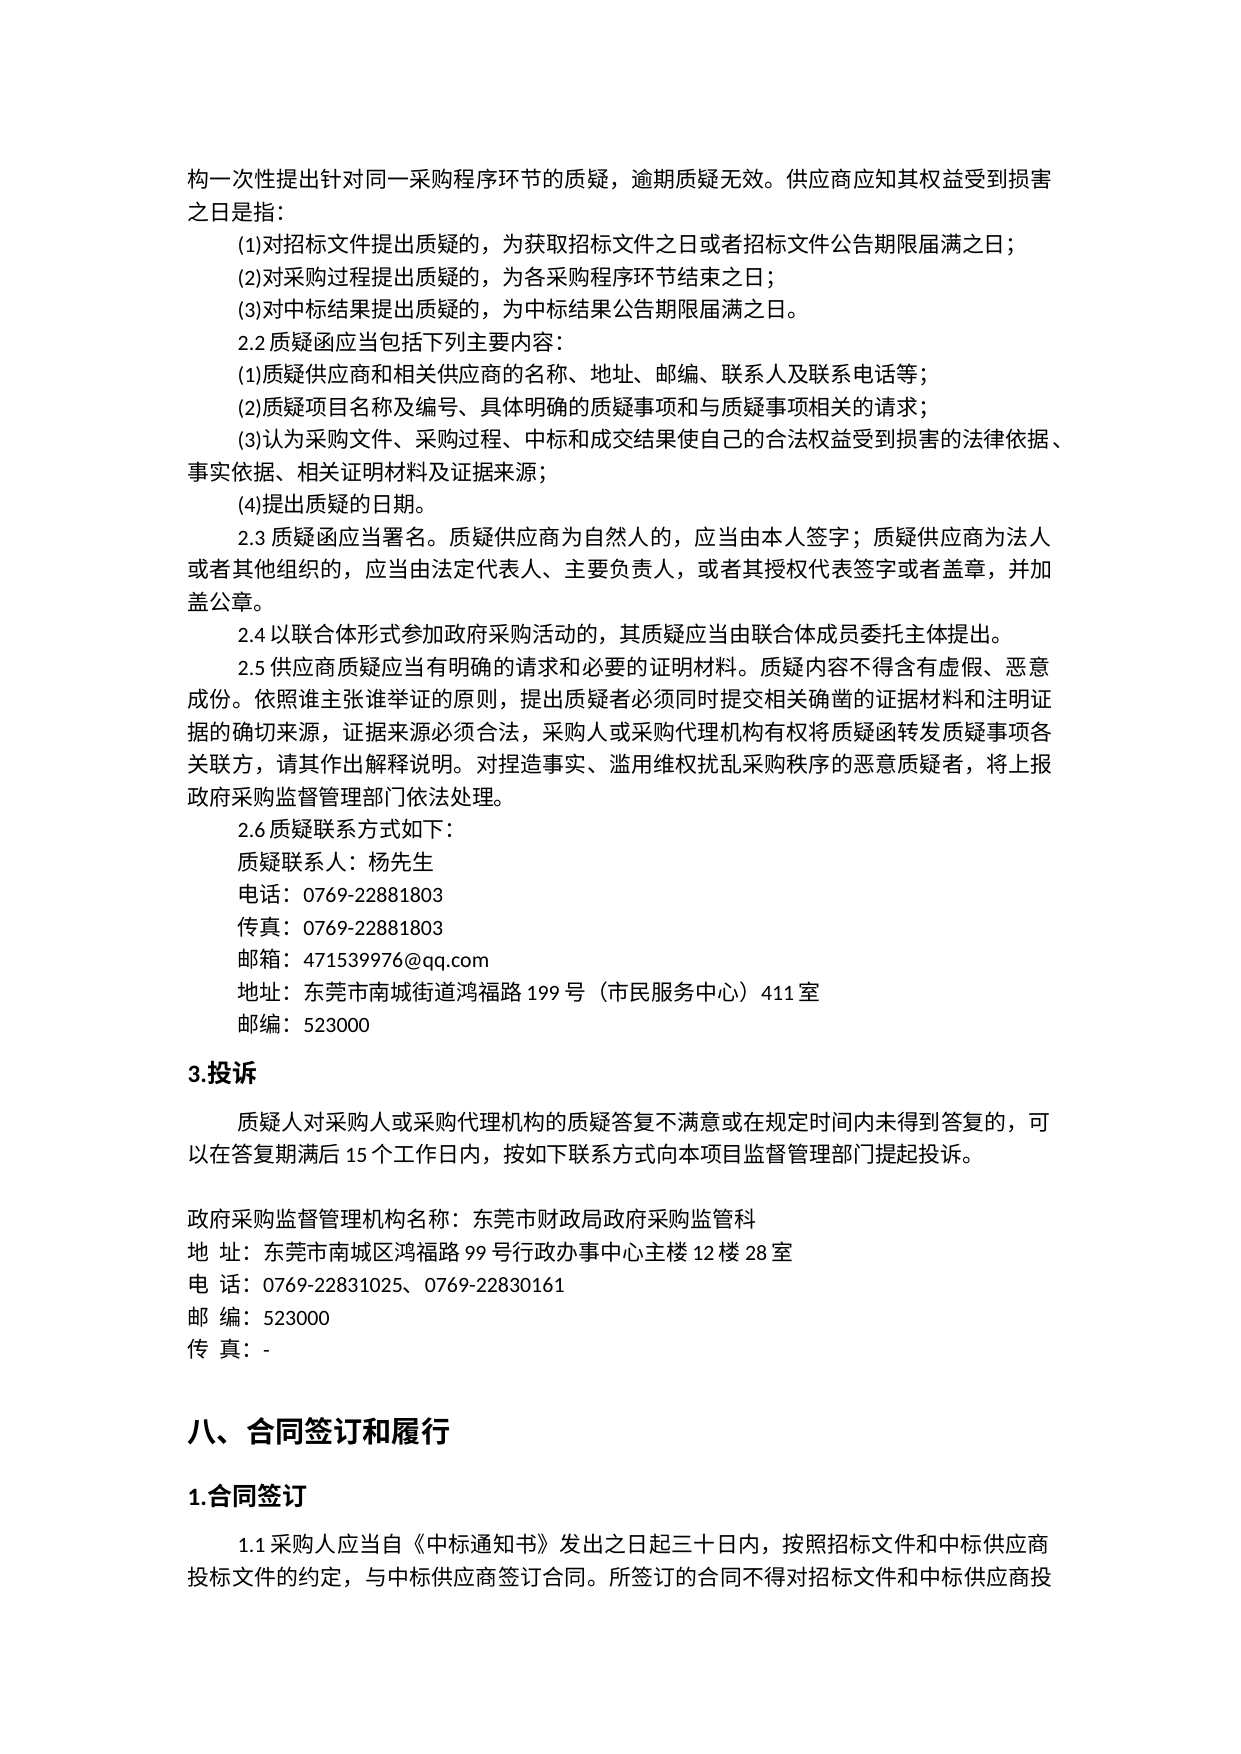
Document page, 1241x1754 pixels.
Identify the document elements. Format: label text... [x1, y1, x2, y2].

text 传 真：- [187, 1332, 1053, 1364]
text 1.合同签订 [187, 1462, 1053, 1527]
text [187, 162, 1053, 227]
text (2)对采购过程提出质疑的，为各采购程序环节结束之日； [187, 259, 1053, 292]
text 邮 编：523000 [187, 1299, 1053, 1332]
text (4)提出质疑的日期。 [187, 487, 1053, 519]
text 邮编：523000 [187, 1007, 1053, 1039]
text 3.投诉 [187, 1039, 1053, 1104]
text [187, 1527, 1053, 1592]
text 2.5供应商质疑应当有明确的请求和必要的证明材料。质疑内容不得含有虚假、恶意成份。依照谁主张谁举证的原则，提出质疑者必须同时提交相关确凿的证据材料和注明证据的确切来源，证据来源必须合法，采购人或采购代理机构有权将质疑函转发质疑事项各关联方，请其作出解释说明。对捏造事实、滥用维权扰乱采购秩序的恶意质疑者，将上报政府采购监督管理部门依法处理。 [187, 649, 1053, 812]
text 电 话：0769-22831025、0769-22830161 [187, 1267, 1053, 1299]
text (2)质疑项目名称及编号、具体明确的质疑事项和与质疑事项相关的请求； [187, 389, 1053, 422]
text (1)对招标文件提出质疑的，为获取招标文件之日或者招标文件公告期限届满之日； [187, 227, 1053, 259]
text (1)质疑供应商和相关供应商的名称、地址、邮编、联系人及联系电话等； [187, 357, 1053, 389]
text 质疑人对采购人或采购代理机构的质疑答复不满意或在规定时间内未得到答复的，可以在答复期满后15个工作日内，按如下联系方式向本项目监督管理部门提起投诉。 [187, 1104, 1053, 1169]
text 地 址：东莞市南城区鸿福路99号行政办事中心主楼12楼28室 [187, 1234, 1053, 1267]
text 2.3 质疑函应当署名。质疑供应商为自然人的，应当由本人签字；质疑供应商为法人或者其他组织的，应当由法定代表人、主要负责人，或者其授权代表签字或者盖章，并加盖公章。 [187, 519, 1053, 617]
text 八、合同签订和履行 [187, 1397, 1053, 1462]
text 政府采购监督管理机构名称：东莞市财政局政府采购监管科 [187, 1202, 1053, 1234]
text (3)认为采购文件、采购过程、中标和成交结果使自己的合法权益受到损害的法律依据、事实依据、相关证明材料及证据来源； [187, 422, 1053, 487]
text 2.2质疑函应当包括下列主要内容： [187, 324, 1053, 357]
text 2.4以联合体形式参加政府采购活动的，其质疑应当由联合体成员委托主体提出。 [187, 617, 1053, 649]
text 邮箱：471539976@qq.com [187, 942, 1053, 974]
text (3)对中标结果提出质疑的，为中标结果公告期限届满之日。 [187, 292, 1053, 324]
text 质疑联系人：杨先生 [187, 844, 1053, 877]
text 2.6质疑联系方式如下： [187, 812, 1053, 844]
text 电话：0769-22881803 [187, 877, 1053, 909]
text 地址：东莞市南城街道鸿福路199号（市民服务中心）411室 [187, 974, 1053, 1007]
text 传真：0769-22881803 [187, 909, 1053, 942]
